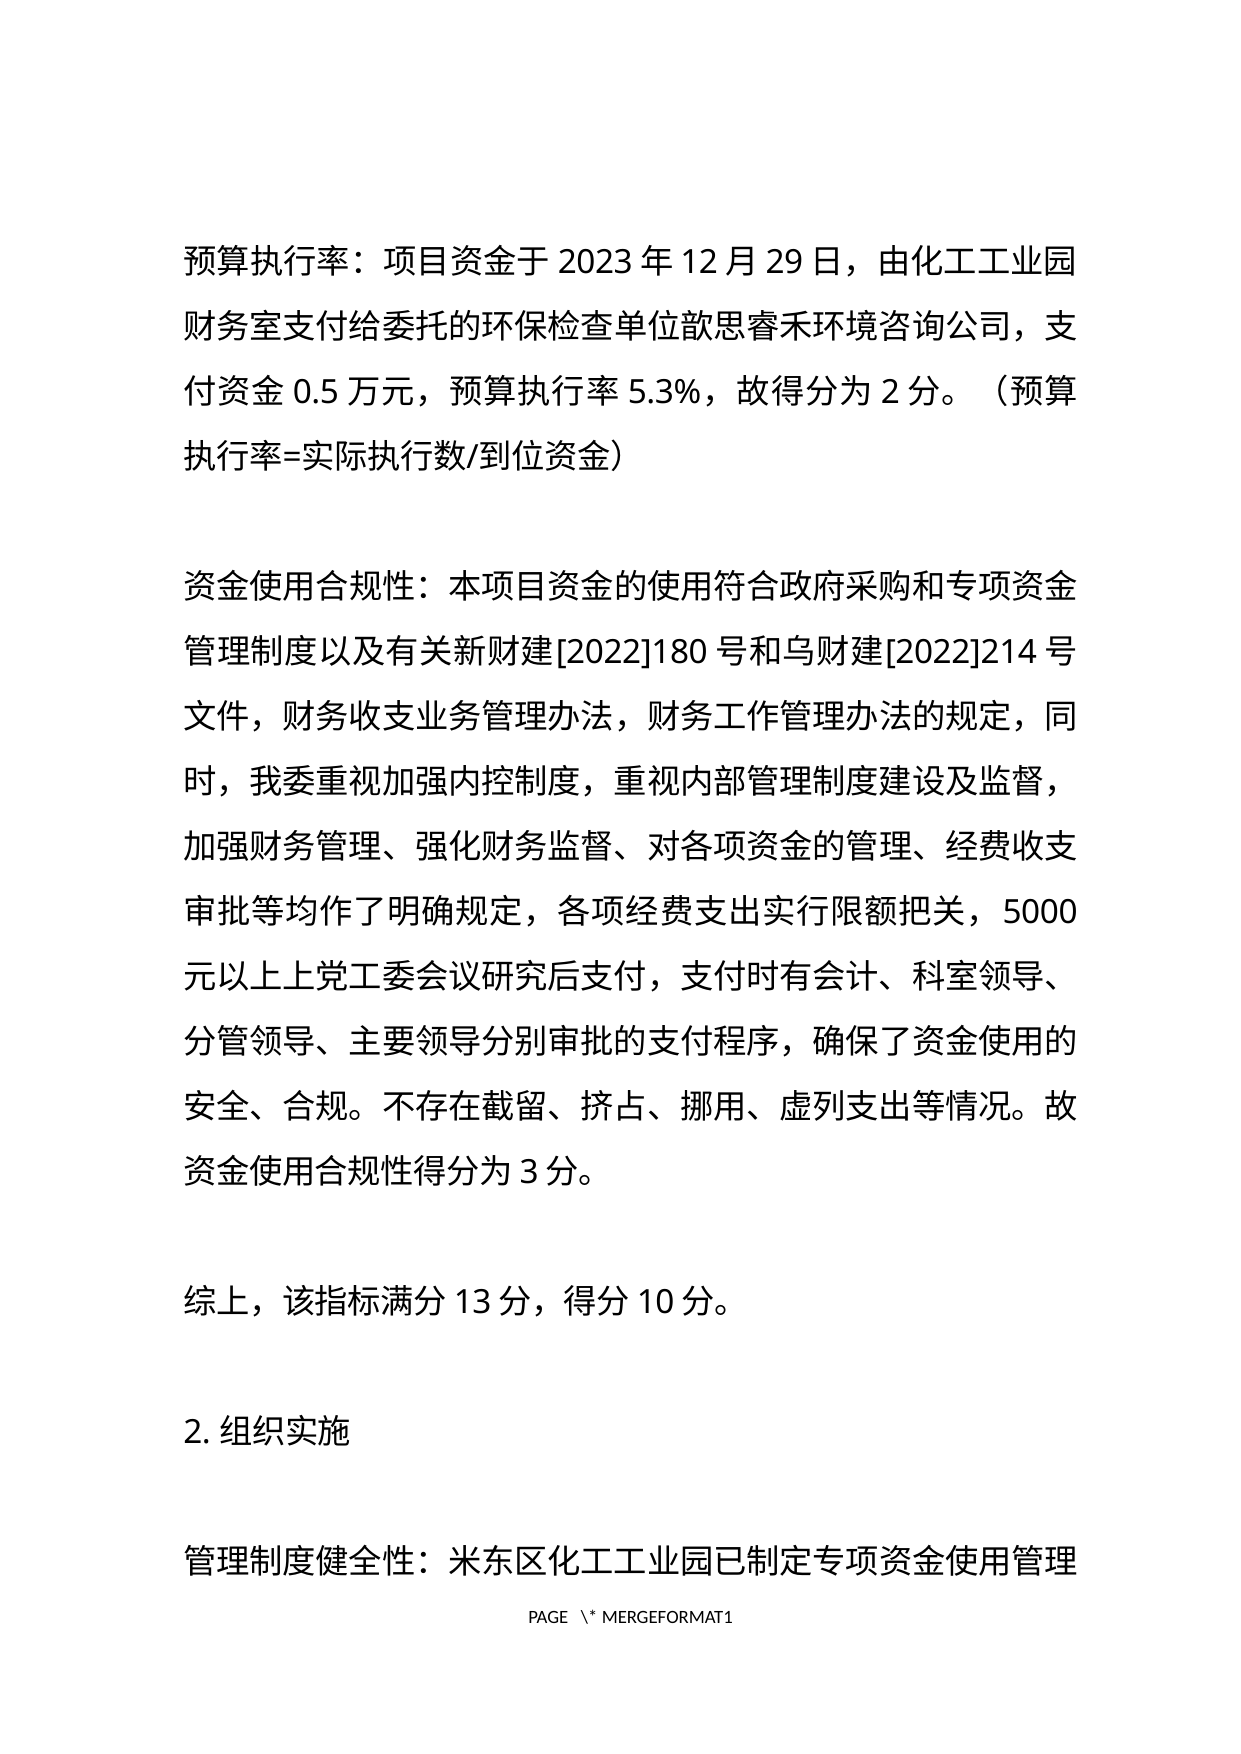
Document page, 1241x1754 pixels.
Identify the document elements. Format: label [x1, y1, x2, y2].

text [183, 162, 1078, 1592]
